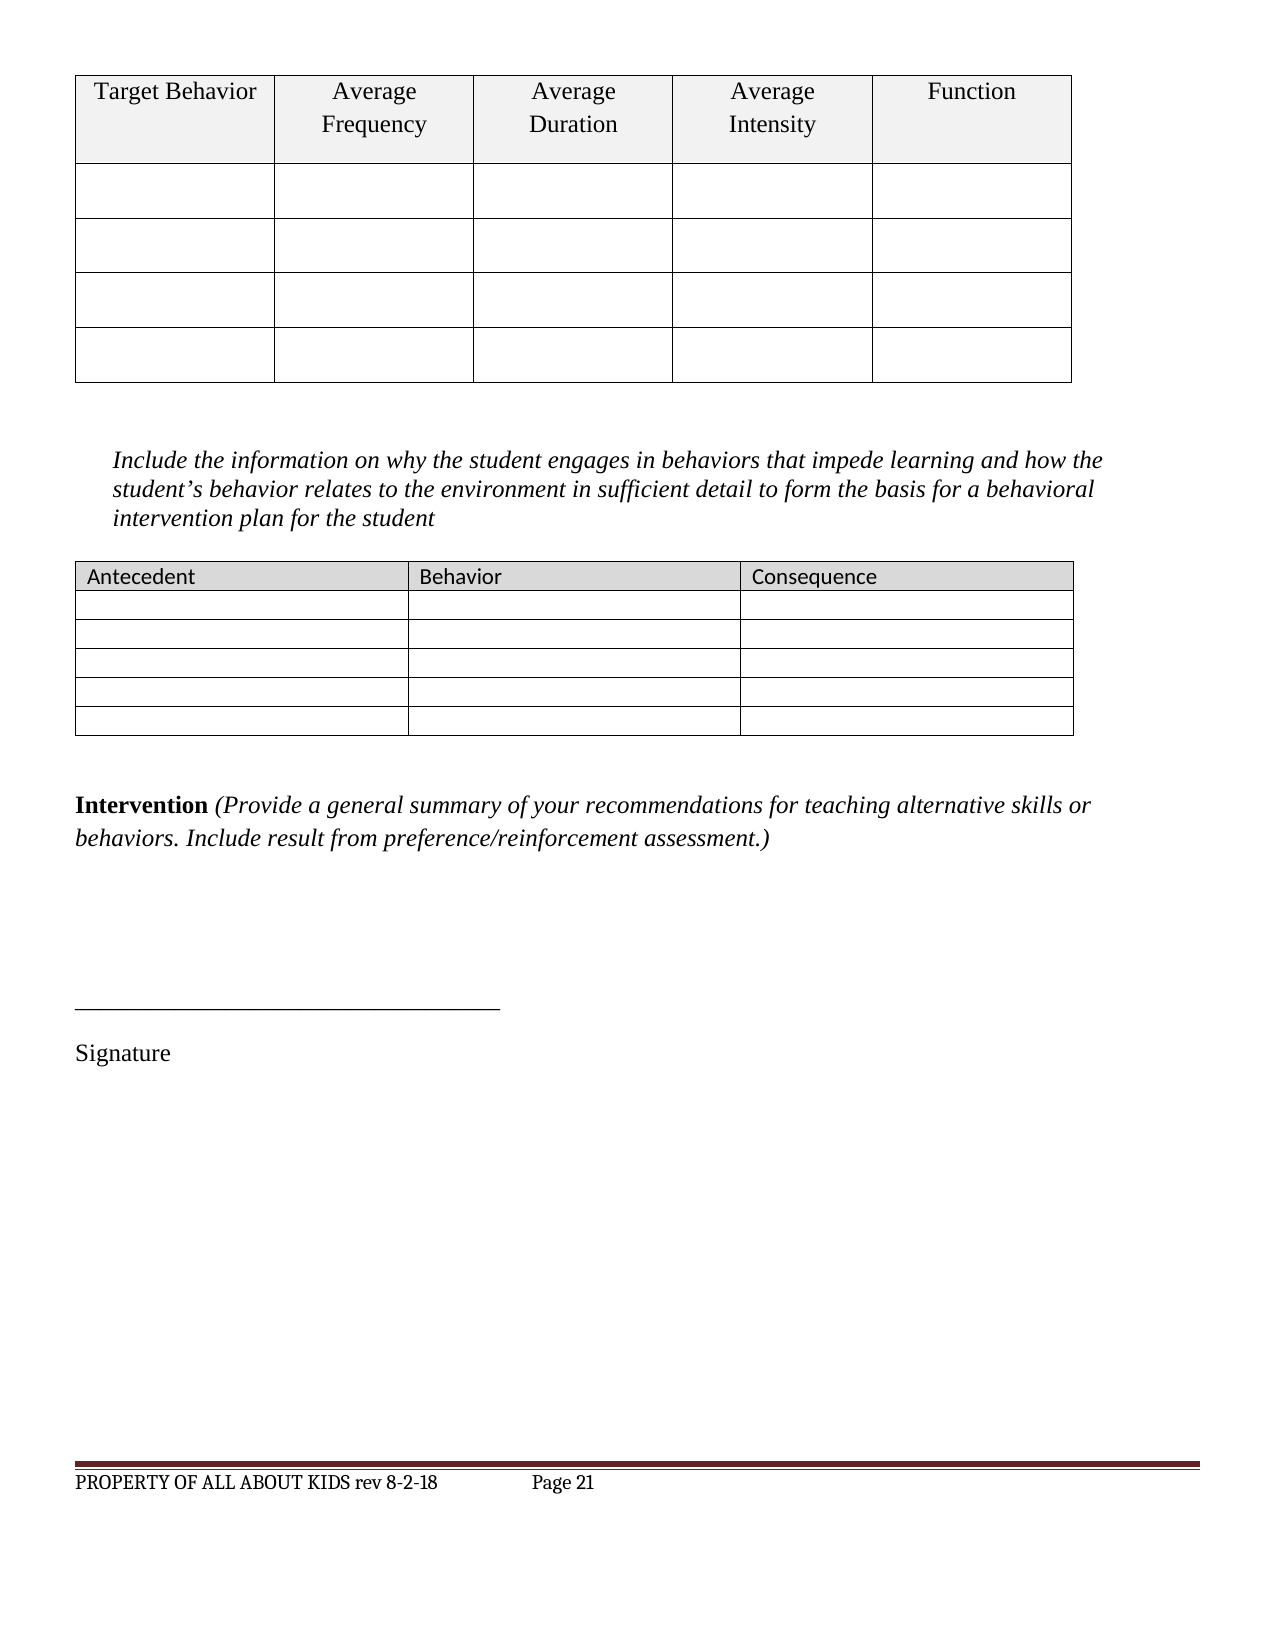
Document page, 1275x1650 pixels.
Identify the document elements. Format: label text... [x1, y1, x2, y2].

table_cell [873, 219, 1071, 272]
table_header Average Duration [474, 76, 672, 162]
table_cell [474, 328, 672, 382]
table_cell [474, 273, 672, 327]
table_header Consequence [741, 562, 1073, 590]
table_cell [76, 649, 408, 677]
text Intervention (Provide a general summary of your recommendations for teaching alternative skills or behaviors. Include result from preference/reinforcement assessment.) [75, 790, 1200, 852]
table_cell [409, 620, 740, 648]
table_cell [873, 164, 1071, 217]
table_cell [474, 219, 672, 272]
table_cell [76, 164, 274, 217]
table_header Target Behavior [76, 76, 274, 162]
table_cell [474, 164, 672, 217]
table_cell [76, 707, 408, 735]
text Include the information on why the student engages in behaviors that impede learning and how the student’s behavior relates to the environment in sufficient detail to form the basis for a behavioral intervention plan for the student [112, 445, 1200, 532]
table_header Average Frequency [275, 76, 473, 162]
table_cell [275, 273, 473, 327]
table_cell [409, 707, 740, 735]
table_header Average Intensity [673, 76, 872, 162]
table_cell [275, 164, 473, 217]
table_cell [76, 328, 274, 382]
table_cell [741, 591, 1073, 619]
table_cell [673, 328, 872, 382]
table_cell [741, 620, 1073, 648]
table_cell [275, 328, 473, 382]
table_cell [741, 707, 1073, 735]
table_cell [409, 591, 740, 619]
table_cell [673, 164, 872, 217]
table_cell [673, 219, 872, 272]
table_cell [76, 620, 408, 648]
table_cell [76, 591, 408, 619]
table_header Function [873, 76, 1071, 162]
table_cell [873, 328, 1071, 382]
table_cell [873, 273, 1071, 327]
table_cell [673, 273, 872, 327]
table_cell [76, 678, 408, 706]
table_cell [275, 219, 473, 272]
table_cell [409, 649, 740, 677]
text Signature [75, 1038, 1200, 1067]
table_cell [76, 219, 274, 272]
table_cell [409, 678, 740, 706]
table_cell [741, 649, 1073, 677]
text __________________________________ [75, 984, 1200, 1013]
table_cell [741, 678, 1073, 706]
table_header Behavior [409, 562, 740, 590]
table_cell [76, 273, 274, 327]
table_header Antecedent [76, 562, 408, 590]
